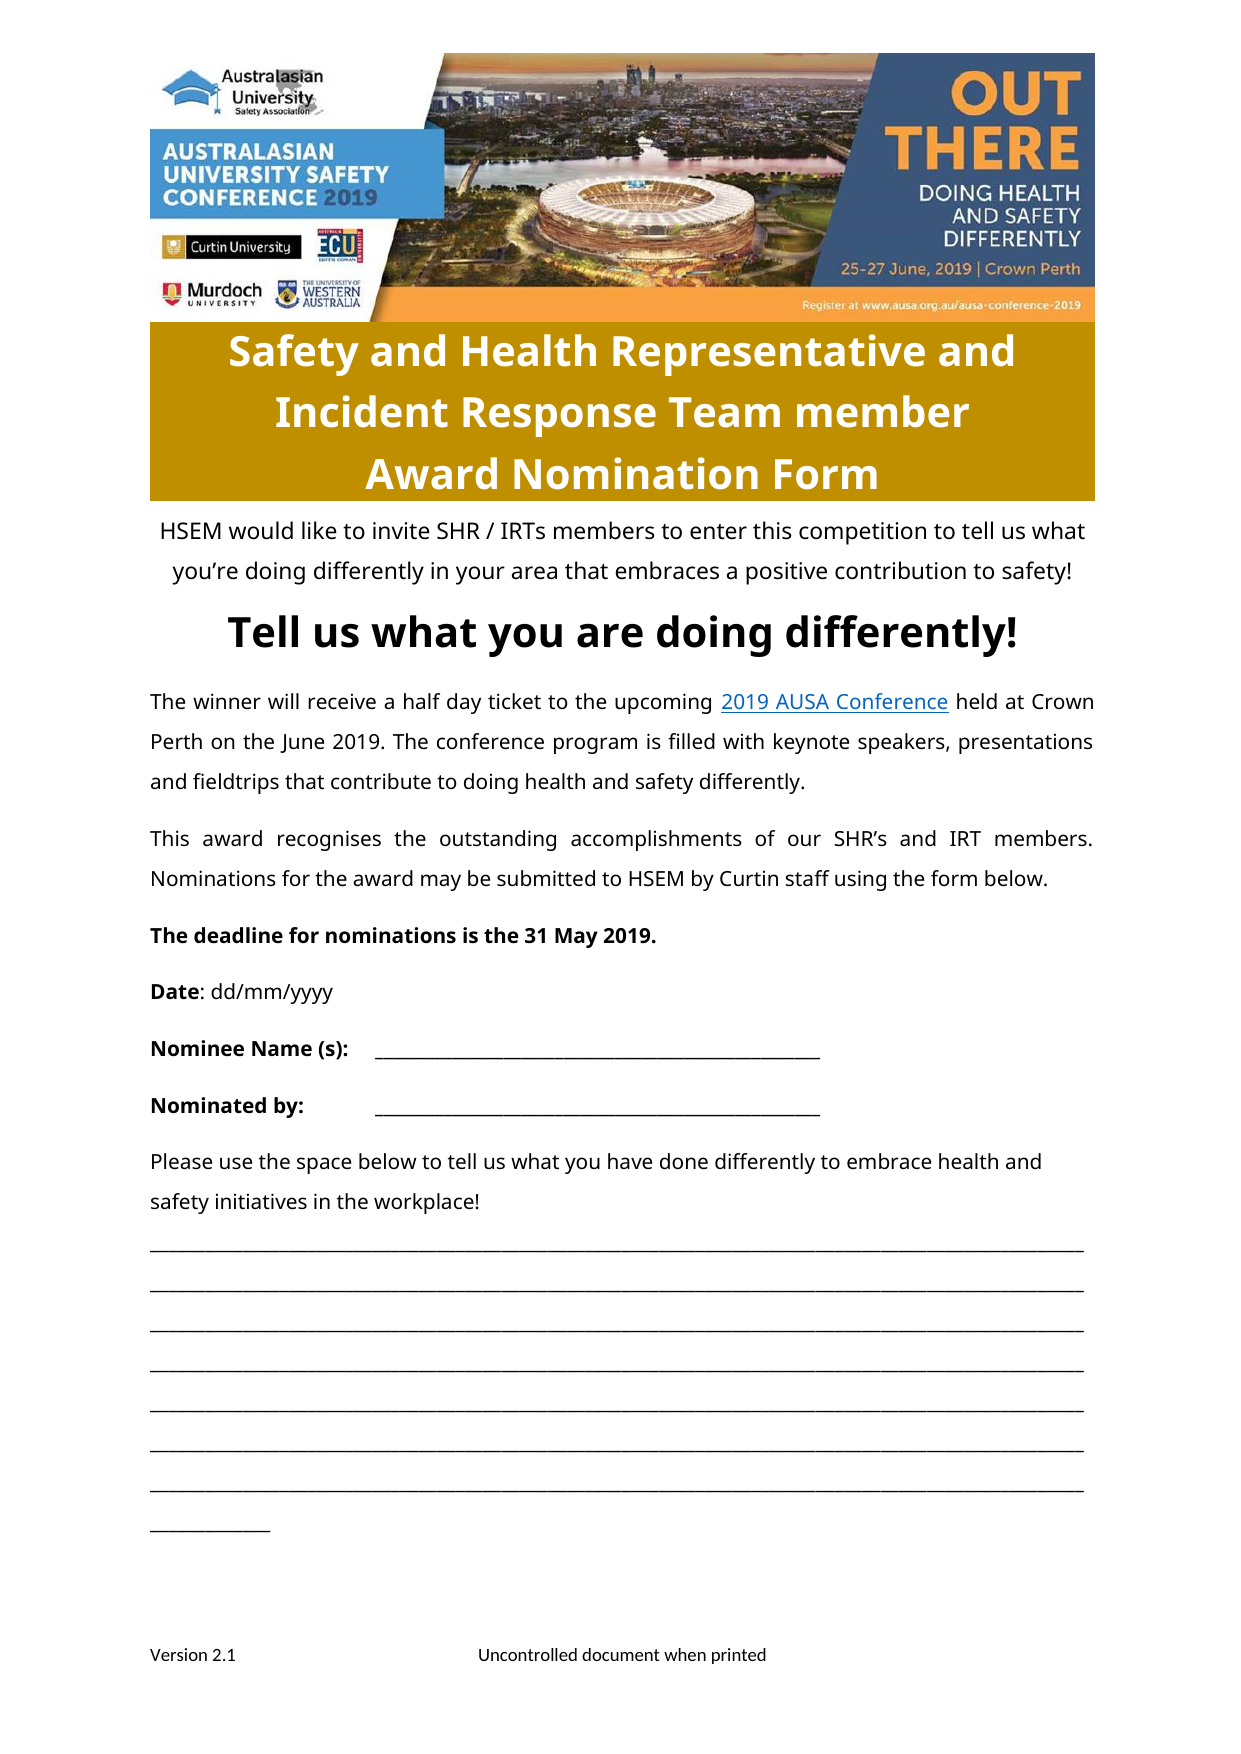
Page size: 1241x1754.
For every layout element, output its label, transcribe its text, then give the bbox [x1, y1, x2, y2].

text Please use the space below to tell us what you have done differently to embrace health and safety initiatives in the workplace! ________________________________________________________________________________________________________________________________________________________________________________________________________________________________________________________________________________________________________________________________________________________________________________________________________________________________________________________________________________________________________________________________________________________________________________________________________________________________________________________________________________________________________________________________________________ [150, 1136, 1093, 1536]
text Nominated by: ____________________________________________________ [150, 1079, 1093, 1119]
text Nominee Name (s): ____________________________________________________ [150, 1023, 1093, 1063]
text The winner will receive a half day ticket to the upcoming 2019 AUSA Conference held at Crown Perth on the June 2019. The conference program is filled with keynote speakers, presentations and fieldtrips that contribute to doing health and safety differently. [150, 676, 1095, 796]
text HSEM would like to invite SHR / IRTs members to enter this competition to tell us what you’re doing differently in your area that embraces a positive contribution to safety! [150, 506, 1095, 586]
picture [150, 53, 1095, 322]
text Date: dd/mm/yyyy [150, 966, 1093, 1006]
text Award Nomination Form [150, 444, 1095, 501]
text Safety and Health Representative and Incident Response Team member [150, 322, 1095, 440]
text Tell us what you are doing differently! [150, 602, 1095, 659]
text The deadline for nominations is the 31 May 2019. [150, 909, 1095, 949]
text This award recognises the outstanding accomplishments of our SHR’s and IRT members. Nominations for the award may be submitted to HSEM by Curtin staff using the form below. [150, 813, 1095, 893]
